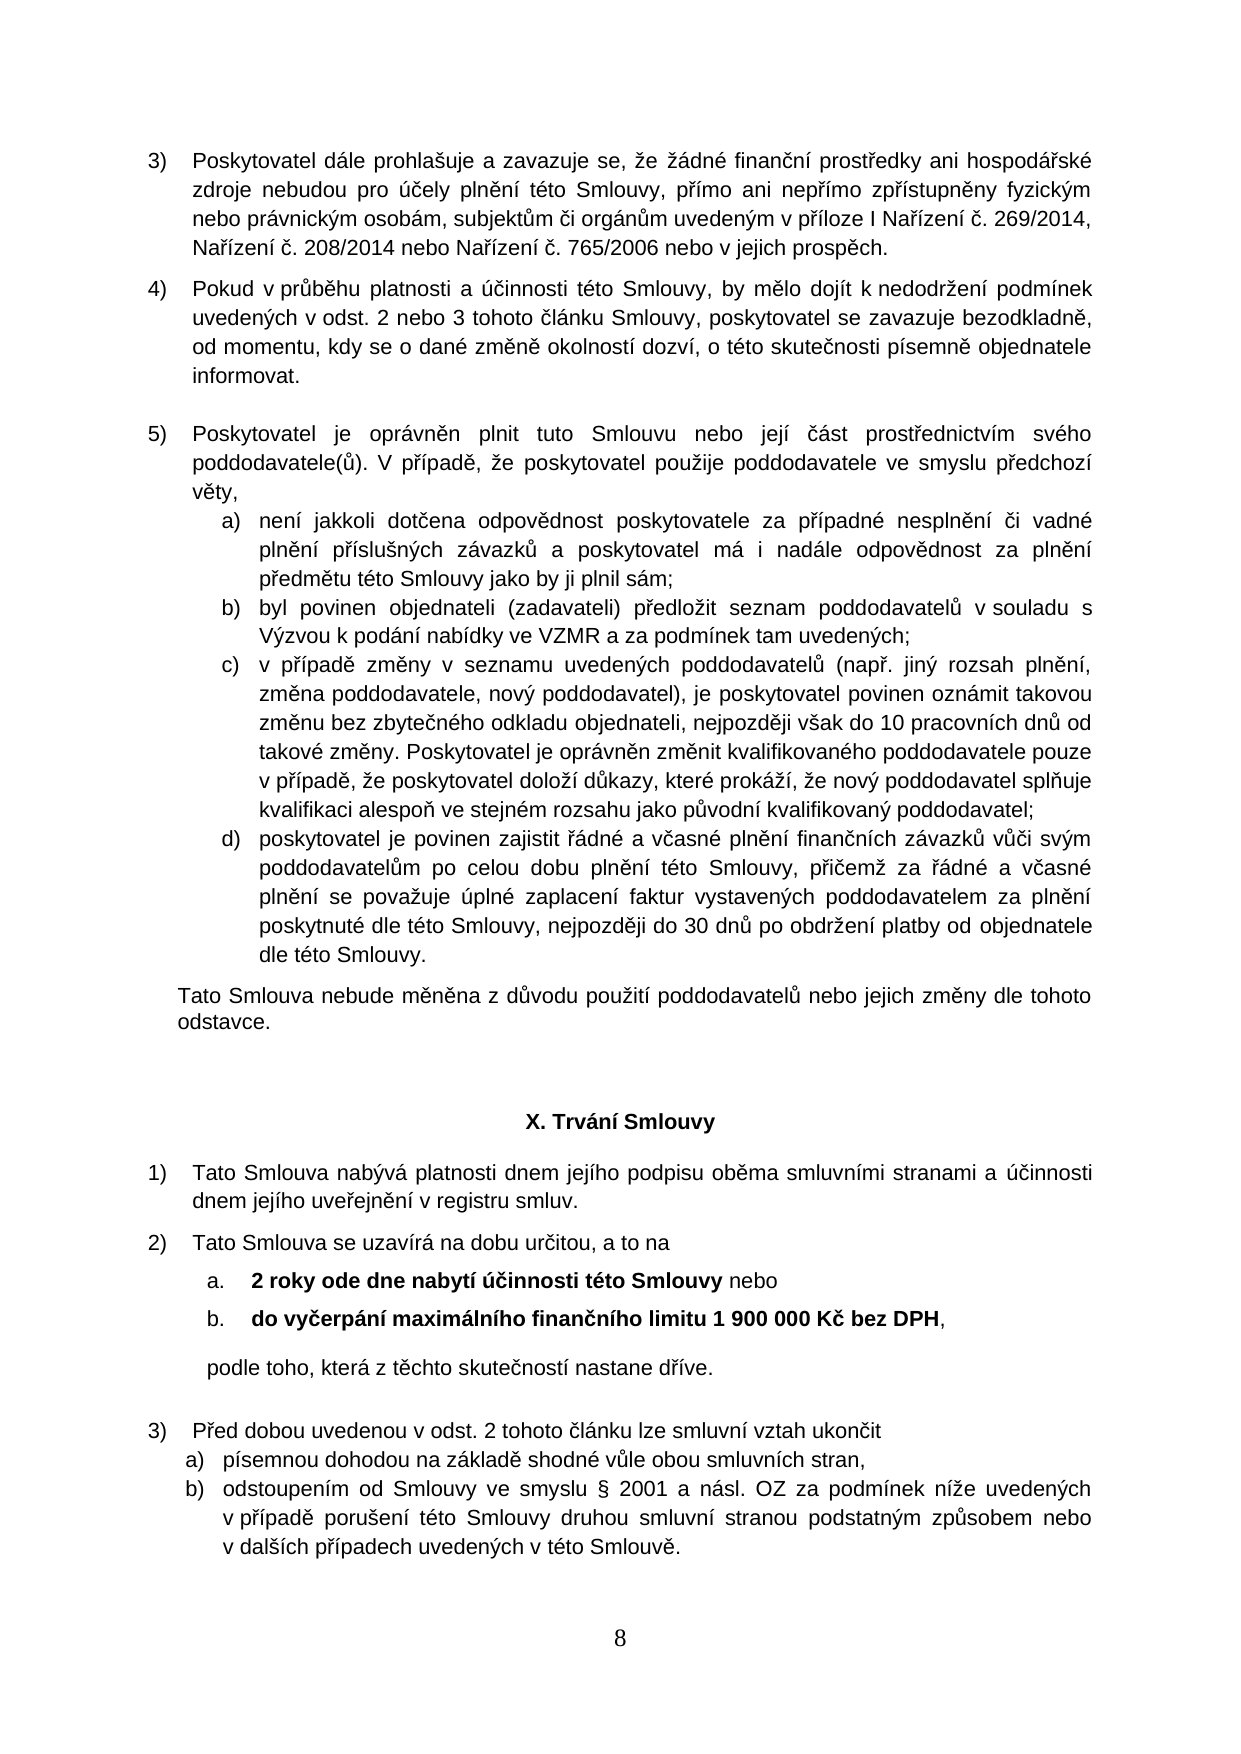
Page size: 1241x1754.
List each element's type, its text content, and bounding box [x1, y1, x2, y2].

list v případě změny v seznamu uvedených poddodavatelů (např. jiný rozsah plnění, změna poddodavatele, nový poddodavatel), je poskytovatel povinen oznámit takovou změnu bez zbytečného odkladu objednateli, nejpozději však do 10 pracovních dnů od takové změny. Poskytovatel je oprávněn změnit kvalifikovaného poddodavatele pouze v případě, že poskytovatel doloží důkazy, které prokáží, že nový poddodavatel splňuje kvalifikaci alespoň ve stejném rozsahu jako původní kvalifikovaný poddodavatel; [221, 652, 1093, 822]
list 2 roky ode dne nabytí účinnosti této Smlouvy nebo [207, 1268, 1093, 1293]
list Poskytovatel dále prohlašuje a zavazuje se, že žádné finanční prostředky ani hospodářské zdroje nebudou pro účely plnění této Smlouvy, přímo ani nepřímo zpřístupněny fyzickým nebo právnickým osobám, subjektům či orgánům uvedeným v příloze I Nařízení č. 269/2014, Nařízení č. 208/2014 nebo Nařízení č. 765/2006 nebo v jejich prospěch. [148, 148, 1093, 260]
list není jakkoli dotčena odpovědnost poskytovatele za případné nesplnění či vadné plnění příslušných závazků a poskytovatel má i nadále odpovědnost za plnění předmětu této Smlouvy jako by ji plnil sám; [221, 508, 1093, 591]
text Tato Smlouva nebude měněna z důvodu použití poddodavatelů nebo jejich změny dle tohoto odstavce. [177, 983, 1093, 1034]
list poskytovatel je povinen zajistit řádné a včasné plnění finančních závazků vůči svým poddodavatelům po celou dobu plnění této Smlouvy, přičemž za řádné a včasné plnění se považuje úplné zaplacení faktur vystavených poddodavatelem za plnění poskytnuté dle této Smlouvy, nejpozději do 30 dnů po obdržení platby od objednatele dle této Smlouvy. [221, 826, 1093, 967]
list Pokud v průběhu platnosti a účinnosti této Smlouvy, by mělo dojít k nedodržení podmínek uvedených v odst. 2 nebo 3 tohoto článku Smlouvy, poskytovatel se zavazuje bezodkladně, od momentu, kdy se o dané změně okolností dozví, o této skutečnosti písemně objednatele informovat. [148, 276, 1093, 388]
text X. Trvání Smlouvy [148, 1109, 1093, 1134]
list Před dobou uvedenou v odst. 2 tohoto článku lze smluvní vztah ukončit [148, 1418, 1093, 1443]
text podle toho, která z těchto skutečností nastane dříve. [207, 1355, 1093, 1381]
list Poskytovatel je oprávněn plnit tuto Smlouvu nebo její část prostřednictvím svého poddodavatele(ů). V případě, že poskytovatel použije poddodavatele ve smyslu předchozí věty, [148, 421, 1093, 504]
list byl povinen objednateli (zadavateli) předložit seznam poddodavatelů v souladu s Výzvou k podání nabídky ve VZMR a za podmínek tam uvedených; [221, 594, 1093, 649]
list odstoupením od Smlouvy ve smyslu § 2001 a násl. OZ za podmínek níže uvedených v případě porušení této Smlouvy druhou smluvní stranou podstatným způsobem nebo v dalších případech uvedených v této Smlouvě. [185, 1476, 1093, 1559]
list písemnou dohodou na základě shodné vůle obou smluvních stran, [185, 1447, 1093, 1472]
list do vyčerpání maximálního finančního limitu 1 900 000 Kč bez DPH, [207, 1306, 1093, 1331]
list Tato Smlouva se uzavírá na dobu určitou, a to na [148, 1230, 1093, 1255]
list Tato Smlouva nabývá platnosti dnem jejího podpisu oběma smluvními stranami a účinnosti dnem jejího uveřejnění v registru smluv. [148, 1159, 1093, 1214]
